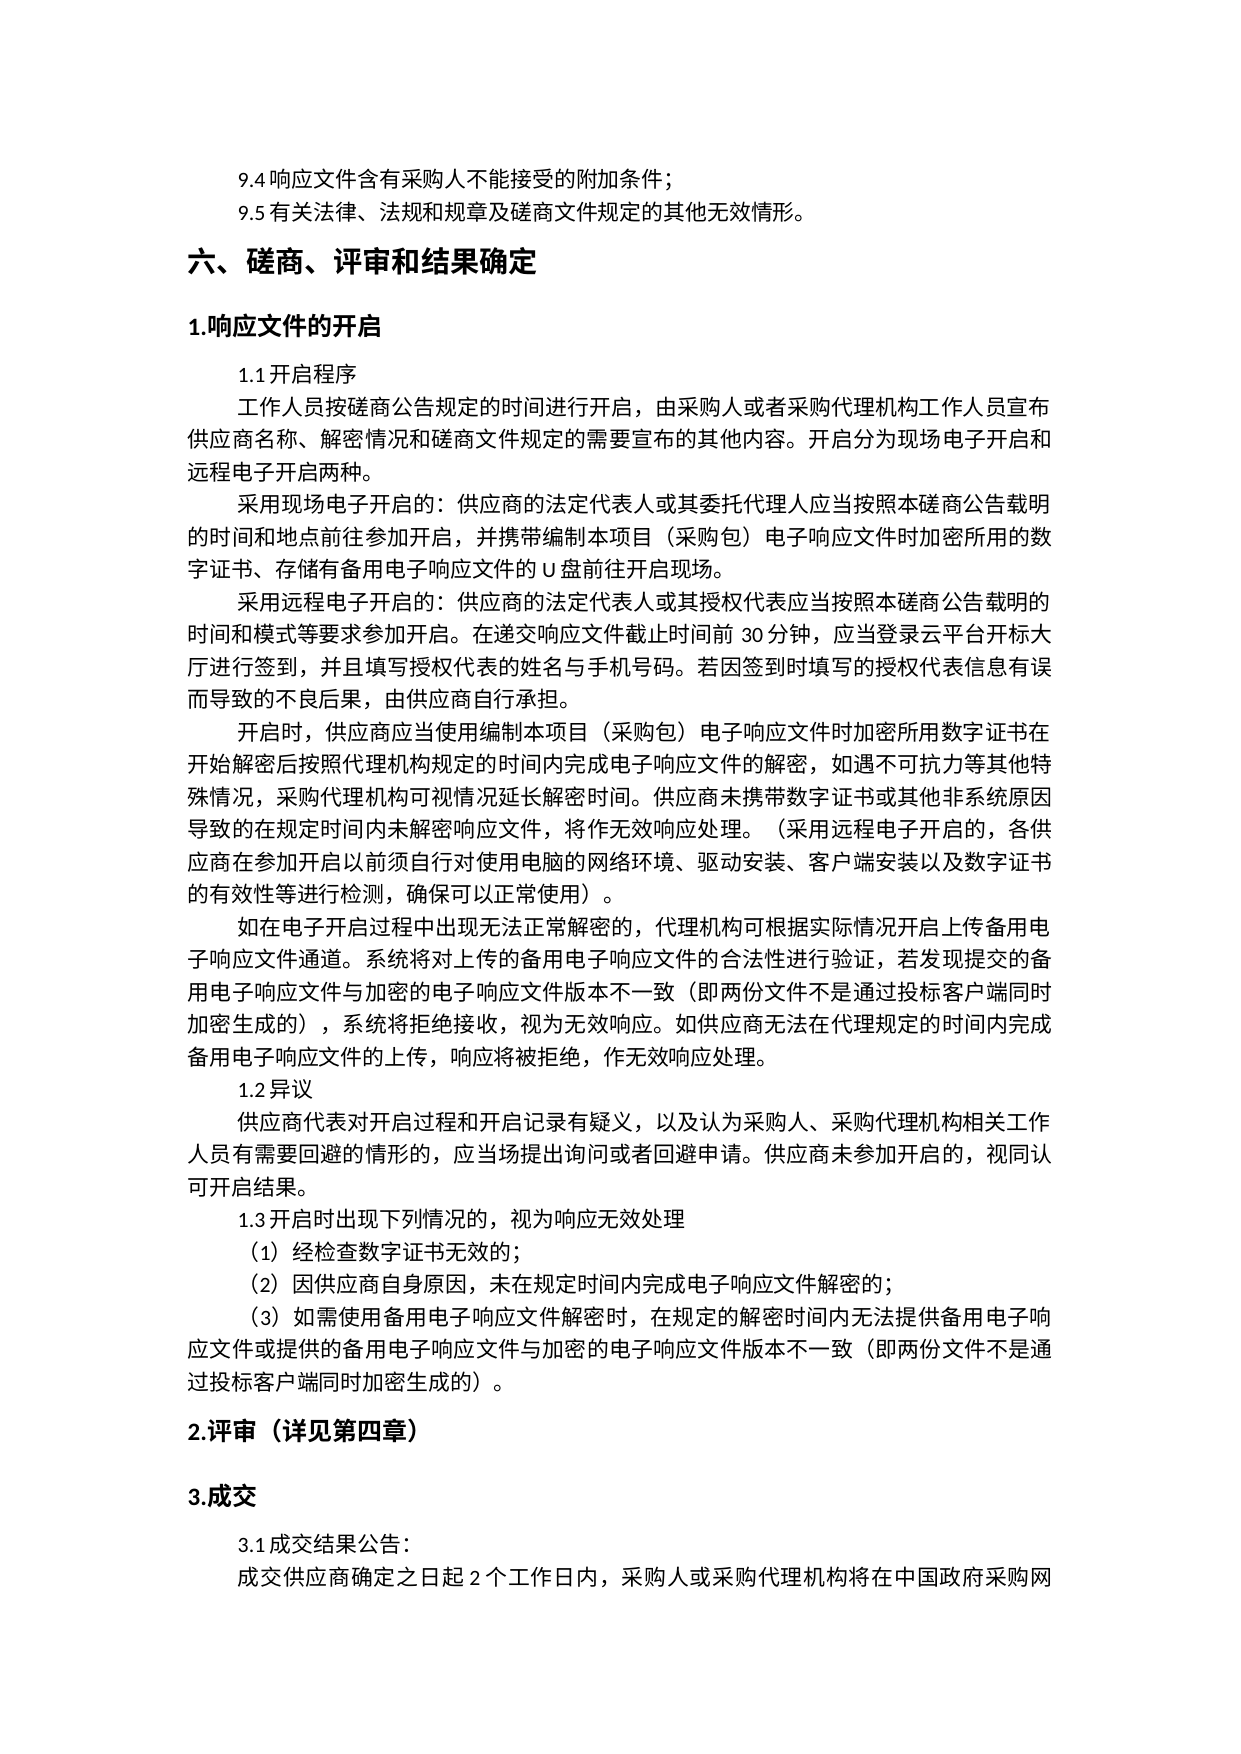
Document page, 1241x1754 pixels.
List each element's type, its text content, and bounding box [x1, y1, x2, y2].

text 采用现场电子开启的：供应商的法定代表人或其委托代理人应当按照本磋商公告载明的时间和地点前往参加开启，并携带编制本项目（采购包）电子响应文件时加密所用的数字证书、存储有备用电子响应文件的U盘前往开启现场。 [187, 487, 1053, 584]
text 3.1成交结果公告： [187, 1527, 1053, 1559]
text 开启时，供应商应当使用编制本项目（采购包）电子响应文件时加密所用数字证书在开始解密后按照代理机构规定的时间内完成电子响应文件的解密，如遇不可抗力等其他特殊情况，采购代理机构可视情况延长解密时间。供应商未携带数字证书或其他非系统原因导致的在规定时间内未解密响应文件，将作无效响应处理。（采用远程电子开启的，各供应商在参加开启以前须自行对使用电脑的网络环境、驱动安装、客户端安装以及数字证书的有效性等进行检测，确保可以正常使用）。 [187, 714, 1053, 909]
text 工作人员按磋商公告规定的时间进行开启，由采购人或者采购代理机构工作人员宣布供应商名称、解密情况和磋商文件规定的需要宣布的其他内容。开启分为现场电子开启和远程电子开启两种。 [187, 389, 1053, 487]
text 3.成交 [187, 1462, 1053, 1527]
text 1.3开启时出现下列情况的，视为响应无效处理 [187, 1202, 1053, 1234]
text 2.评审（详见第四章） [187, 1397, 1053, 1462]
text 9.5有关法律、法规和规章及磋商文件规定的其他无效情形。 [187, 194, 1053, 227]
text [187, 1559, 1053, 1592]
text 1.1开启程序 [187, 357, 1053, 389]
text 9.4响应文件含有采购人不能接受的附加条件； [187, 162, 1053, 194]
text （1）经检查数字证书无效的； [187, 1234, 1053, 1267]
text （2）因供应商自身原因，未在规定时间内完成电子响应文件解密的； [187, 1267, 1053, 1299]
text 六、磋商、评审和结果确定 [187, 227, 1053, 292]
text 采用远程电子开启的：供应商的法定代表人或其授权代表应当按照本磋商公告载明的时间和模式等要求参加开启。在递交响应文件截止时间前30分钟，应当登录云平台开标大厅进行签到，并且填写授权代表的姓名与手机号码。若因签到时填写的授权代表信息有误而导致的不良后果，由供应商自行承担。 [187, 584, 1053, 714]
text 如在电子开启过程中出现无法正常解密的，代理机构可根据实际情况开启上传备用电子响应文件通道。系统将对上传的备用电子响应文件的合法性进行验证，若发现提交的备用电子响应文件与加密的电子响应文件版本不一致（即两份文件不是通过投标客户端同时加密生成的），系统将拒绝接收，视为无效响应。如供应商无法在代理规定的时间内完成备用电子响应文件的上传，响应将被拒绝，作无效响应处理。 [187, 909, 1053, 1072]
text 供应商代表对开启过程和开启记录有疑义，以及认为采购人、采购代理机构相关工作人员有需要回避的情形的，应当场提出询问或者回避申请。供应商未参加开启的，视同认可开启结果。 [187, 1104, 1053, 1202]
text 1.响应文件的开启 [187, 292, 1053, 357]
text 1.2异议 [187, 1072, 1053, 1104]
text （3）如需使用备用电子响应文件解密时，在规定的解密时间内无法提供备用电子响应文件或提供的备用电子响应文件与加密的电子响应文件版本不一致（即两份文件不是通过投标客户端同时加密生成的）。 [187, 1299, 1053, 1397]
